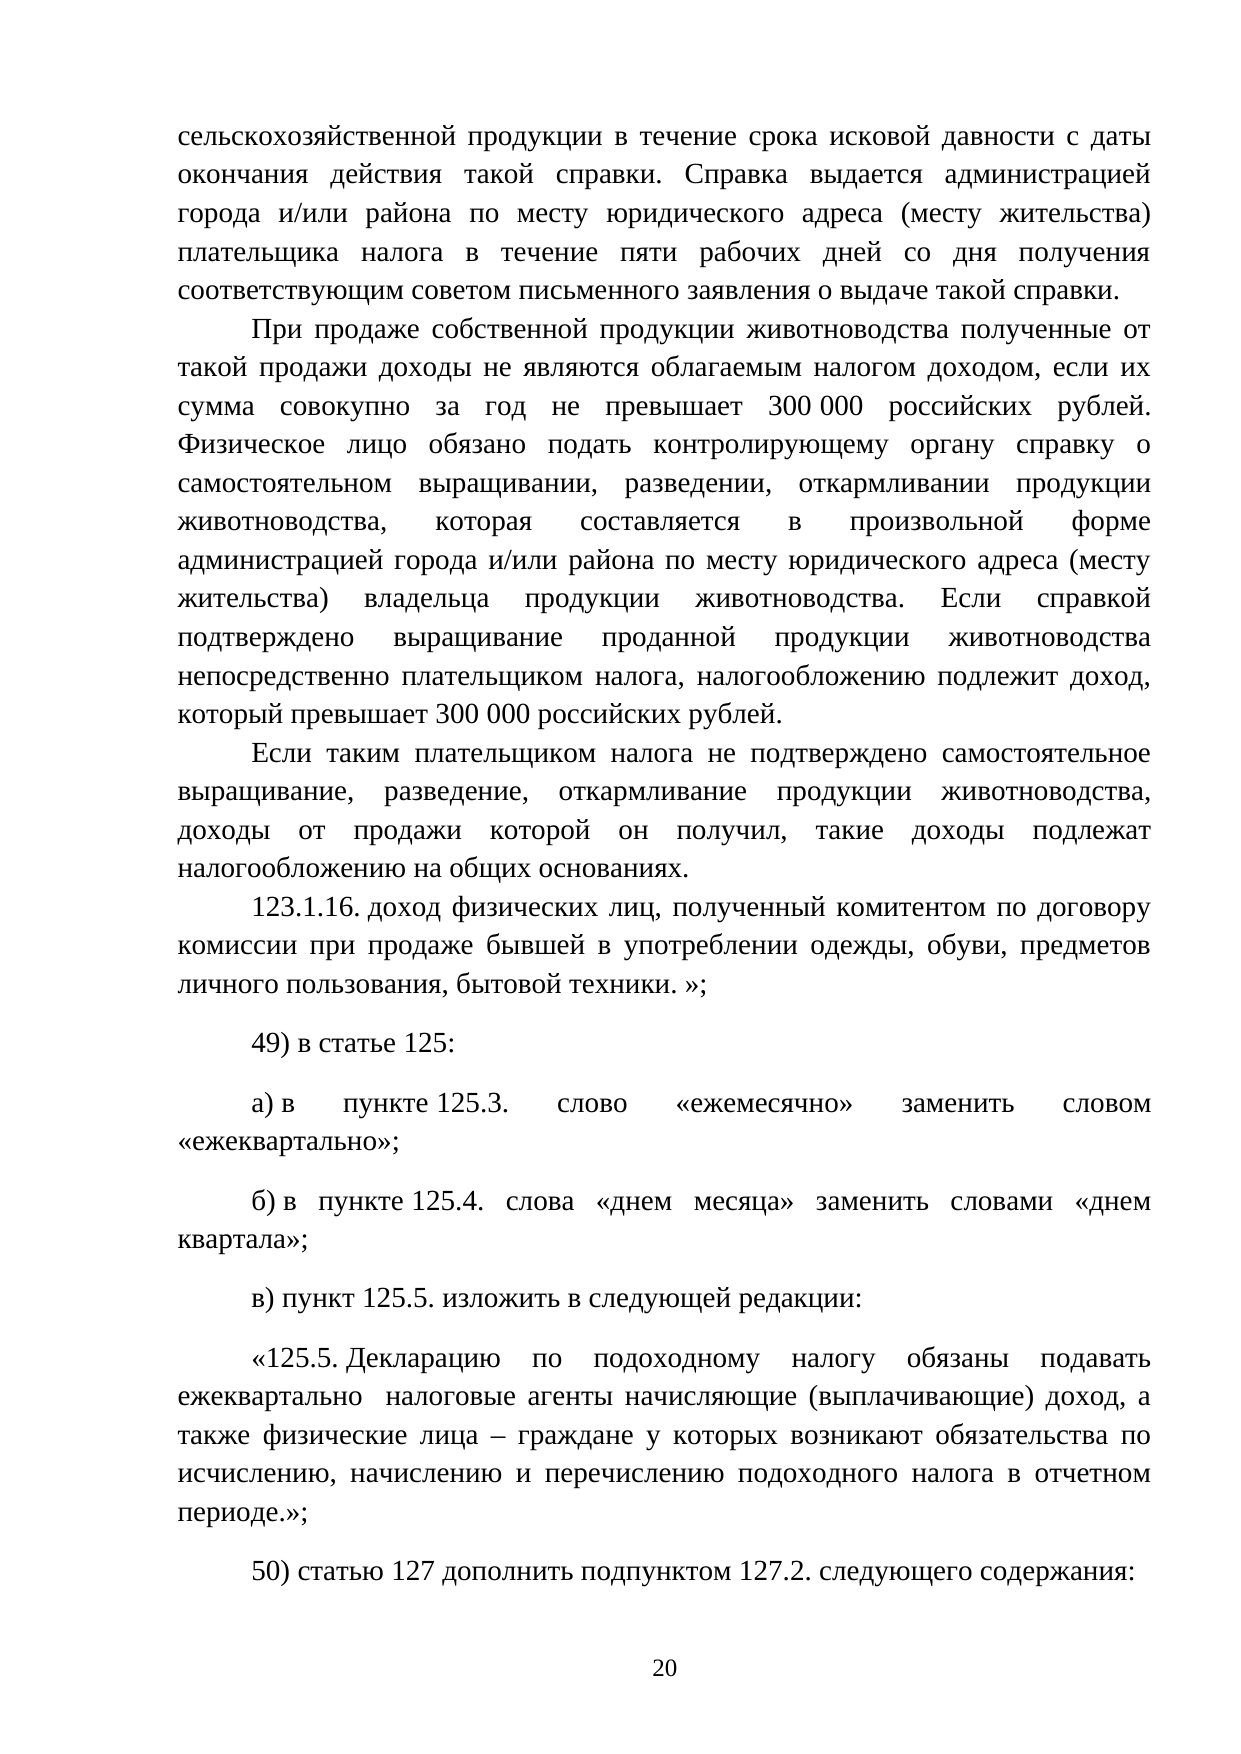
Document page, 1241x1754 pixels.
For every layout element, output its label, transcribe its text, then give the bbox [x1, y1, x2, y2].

text 50) статью 127 дополнить подпунктом 127.2. следующего содержания: [177, 1553, 1152, 1587]
text 49) в статье 125: [177, 1025, 1152, 1059]
text Если таким плательщиком налога не подтверждено самостоятельное выращивание, разведение, откармливание продукции животноводства, доходы от продажи которой он получил, такие доходы подлежат налогообложению на общих основаниях. [177, 735, 1152, 884]
text а) в пункте 125.3. слово «ежемесячно» заменить словом «ежеквартально»; [177, 1085, 1152, 1157]
text в) пункт 125.5. изложить в следующей редакции: [177, 1281, 1152, 1314]
text 123.1.16. доход физических лиц, полученный комитентом по договору комиссии при продаже бывшей в употреблении одежды, обуви, предметов личного пользования, бытовой техники. »; [177, 889, 1152, 999]
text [177, 118, 1152, 306]
text «125.5. Декларацию по подоходному налогу обязаны подавать ежеквартально налоговые агенты начисляющие (выплачивающие) доход, а также физические лица – граждане у которых возникают обязательства по исчислению, начислению и перечислению подоходного налога в отчетном периоде.»; [177, 1340, 1152, 1528]
text б) в пункте 125.4. слова «днем месяца» заменить словами «днем квартала»; [177, 1183, 1152, 1255]
text При продаже собственной продукции животноводства полученные от такой продажи доходы не являются облагаемым налогом доходом, если их сумма совокупно за год не превышает 300 000 российских рублей. Физическое лицо обязано подать контролирующему органу справку о самостоятельном выращивании, разведении, откармливании продукции животноводства, которая составляется в произвольной форме администрацией города и/или района по месту юридического адреса (месту жительства) владельца продукции животноводства. Если справкой подтверждено выращивание проданной продукции животноводства непосредственно плательщиком налога, налогообложению подлежит доход, который превышает 300 000 российских рублей. [177, 311, 1152, 730]
